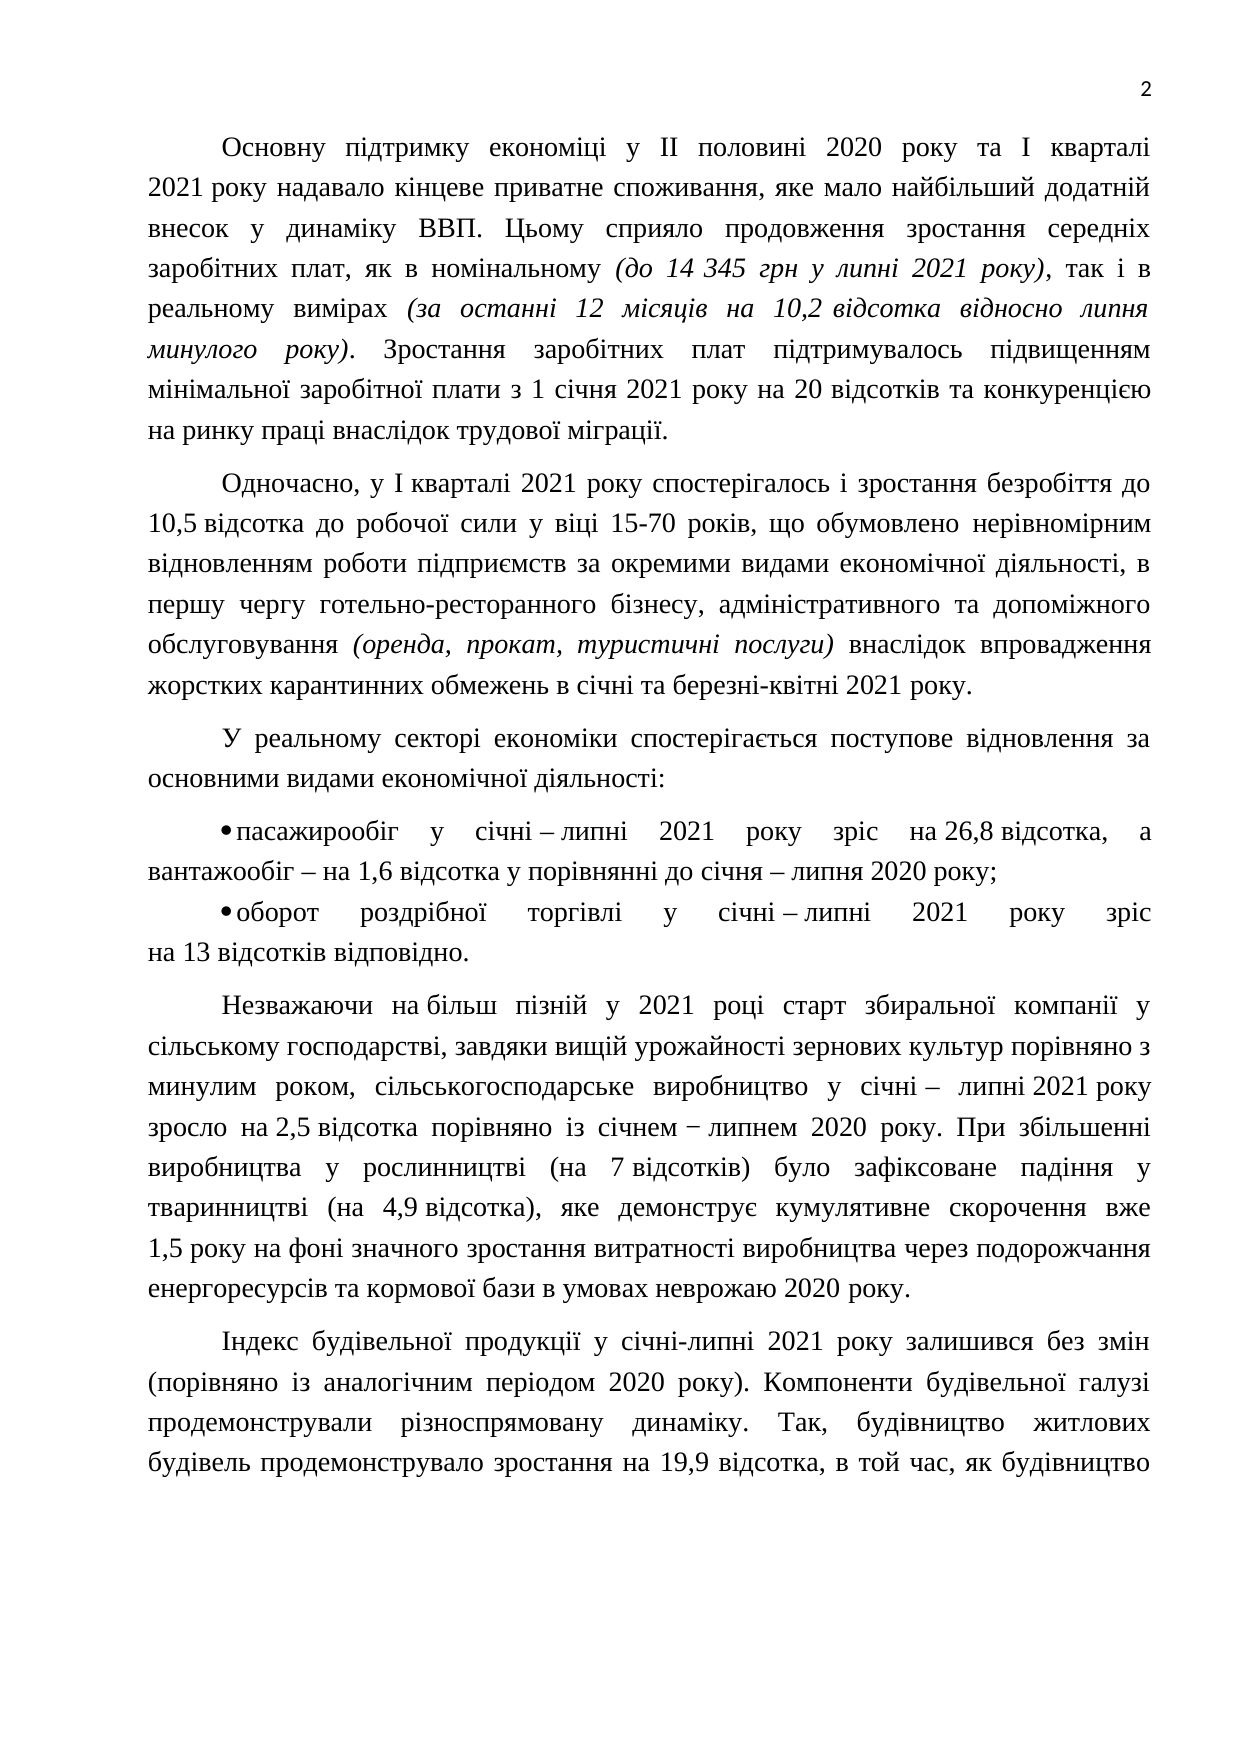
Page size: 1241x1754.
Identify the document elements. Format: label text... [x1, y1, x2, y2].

list пасажирообіг у січні – липні 2021 року зріс на 26,8 відсотка, а вантажообіг – на 1,6 відсотка у порівнянні до січня – липня 2020 року; [148, 814, 1152, 887]
text Одночасно, у І кварталі 2021 року спостерігалось і зростання безробіття до 10,5 відсотка до робочої сили у віці 15-70 років, що обумовлено нерівномірним відновленням роботи підприємств за окремими видами економічної діяльності, в першу чергу готельно-ресторанного бізнесу, адміністративного та допоміжного обслуговування (оренда, прокат, туристичні послуги) внаслідок впровадження жорстких карантинних обмежень в січні та березні-квітні 2021 року. [148, 466, 1152, 700]
text Основну підтримку економіці у ІІ половині 2020 року та І кварталі 2021 року надавало кінцеве приватне споживання, яке мало найбільший додатній внесок у динаміку ВВП. Цьому сприяло продовження зростання середніх заробітних плат, як в номінальному (до 14 345 грн у липні 2021 року), так і в реальному вимірах (за останні 12 місяців на 10,2 відсотка відносно липня минулого року). Зростання заробітних плат підтримувалось підвищенням мінімальної заробітної плати з 1 січня 2021 року на 20 відсотків та конкуренцією на ринку праці внаслідок трудової міграції. [148, 130, 1152, 445]
list оборот роздрібної торгівлі у січні – липні 2021 року зріс на 13 відсотків відповідно. [148, 895, 1152, 968]
text Незважаючи на більш пізній у 2021 році старт збиральної компанії у сільському господарстві, завдяки вищій урожайності зернових культур порівняно з минулим роком, сільськогосподарське виробництво у січні – липні 2021 року зросло на 2,5 відсотка порівняно із січнем − липнем 2020 року. При збільшенні виробництва у рослинництві (на 7 відсотків) було зафіксоване падіння у тваринництві (на 4,9 відсотка), яке демонструє кумулятивне скорочення вже 1,5 року на фоні значного зростання витратності виробництва через подорожчання енергоресурсів та кормової бази в умовах неврожаю 2020 року. [148, 988, 1152, 1304]
text У реальному секторі економіки спостерігається поступове відновлення за основними видами економічної діяльності: [148, 721, 1152, 793]
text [148, 1324, 1152, 1478]
